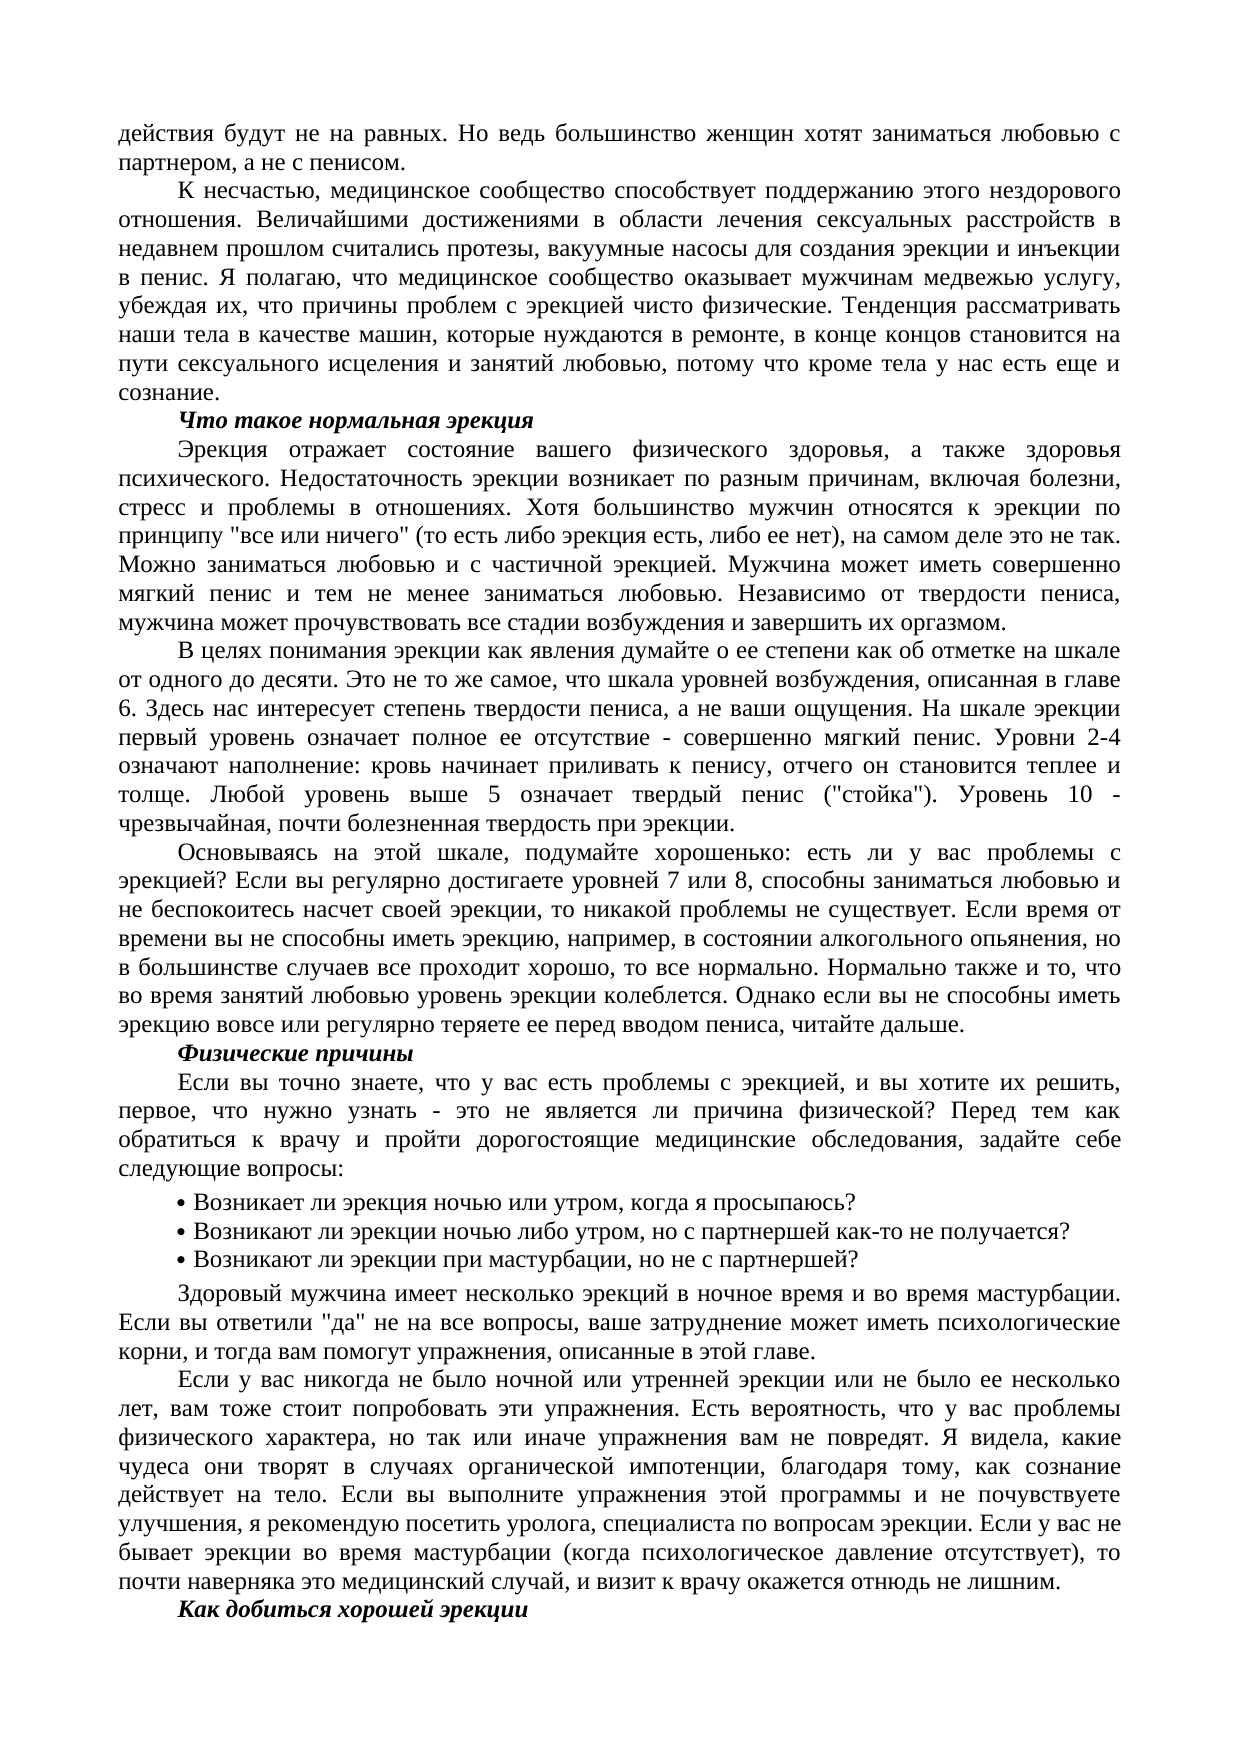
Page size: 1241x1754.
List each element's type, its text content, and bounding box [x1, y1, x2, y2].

text Физические причины [118, 1038, 1122, 1067]
list Возникает ли эрекция ночью или утром, когда я просыпаюсь? [118, 1187, 1122, 1216]
text Здоровый мужчина имеет несколько эрекций в ночное время и во время мастурбации. Если вы ответили "да" не на все вопросы, ваше затруднение может иметь психологические корни, и тогда вам помогут упражнения, описанные в этой главе. [118, 1278, 1122, 1364]
text Если вы точно знаете, что у вас есть проблемы с эрекцией, и вы хотите их решить, первое, что нужно узнать - это не является ли причина физической? Перед тем как обратиться к врачу и пройти дорогостоящие медицинские обследования, задайте себе следующие вопросы: [118, 1067, 1122, 1182]
text Как добиться хорошей эрекции [118, 1594, 1122, 1623]
text В целях понимания эрекции как явления думайте о ее степени как об отметке на шкале от одного до десяти. Это не то же самое, что шкала уровней возбуждения, описанная в главе 6. Здесь нас интересует степень твердости пениса, а не ваши ощущения. На шкале эрекции первый уровень означает полное ее отсутствие - совершенно мягкий пенис. Уровни 2-4 означают наполнение: кровь начинает приливать к пенису, отчего он становится теплее и толще. Любой уровень выше 5 означает твердый пенис ("стойка"). Уровень 10 - чрезвычайная, почти болезненная твердость при эрекции. [118, 636, 1122, 837]
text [118, 118, 1122, 176]
text К несчастью, медицинское сообщество способствует поддержанию этого нездорового отношения. Величайшими достижениями в области лечения сексуальных расстройств в недавнем прошлом считались протезы, вакуумные насосы для создания эрекции и инъекции в пенис. Я полагаю, что медицинское сообщество оказывает мужчинам медвежью услугу, убеждая их, что причины проблем с эрекцией чисто физические. Тенденция рассматривать наши тела в качестве машин, которые нуждаются в ремонте, в конце концов становится на пути сексуального исцеления и занятий любовью, потому что кроме тела у нас есть еще и сознание. [118, 176, 1122, 406]
text Если у вас никогда не было ночной или утренней эрекции или не было ее несколько лет, вам тоже стоит попробовать эти упражнения. Есть вероятность, что у вас проблемы физического характера, но так или иначе упражнения вам не повредят. Я видела, какие чудеса они творят в случаях органической импотенции, благодаря тому, как сознание действует на тело. Если вы выполните упражнения этой программы и не почувствуете улучшения, я рекомендую посетить уролога, специалиста по вопросам эрекции. Если у вас не бывает эрекции во время мастурбации (когда психологическое давление отсутствует), то почти наверняка это медицинский случай, и визит к врачу окажется отнюдь не лишним. [118, 1364, 1122, 1594]
list Возникают ли эрекции ночью либо утром, но с партнершей как-то не получается? [118, 1216, 1122, 1244]
text Основываясь на этой шкале, подумайте хорошенько: есть ли у вас проблемы с эрекцией? Если вы регулярно достигаете уровней 7 или 8, способны заниматься любовью и не беспокоитесь насчет своей эрекции, то никакой проблемы не существует. Если время от времени вы не способны иметь эрекцию, например, в состоянии алкогольного опьянения, но в большинстве случаев все проходит хорошо, то все нормально. Нормально также и то, что во время занятий любовью уровень эрекции колеблется. Однако если вы не способны иметь эрекцию вовсе или регулярно теряете ее перед вводом пениса, читайте дальше. [118, 837, 1122, 1038]
text Эрекция отражает состояние вашего физического здоровья, а также здоровья психического. Недостаточность эрекции возникает по разным причинам, включая болезни, стресс и проблемы в отношениях. Хотя большинство мужчин относятся к эрекции по принципу "все или ничего" (то есть либо эрекция есть, либо ее нет), на самом деле это не так. Можно заниматься любовью и с частичной эрекцией. Мужчина может иметь совершенно мягкий пенис и тем не менее заниматься любовью. Независимо от твердости пениса, мужчина может прочувствовать все стадии возбуждения и завершить их оргазмом. [118, 434, 1122, 636]
list Возникают ли эрекции при мастурбации, но не с партнершей? [118, 1244, 1122, 1273]
text Что такое нормальная эрекция [118, 406, 1122, 434]
